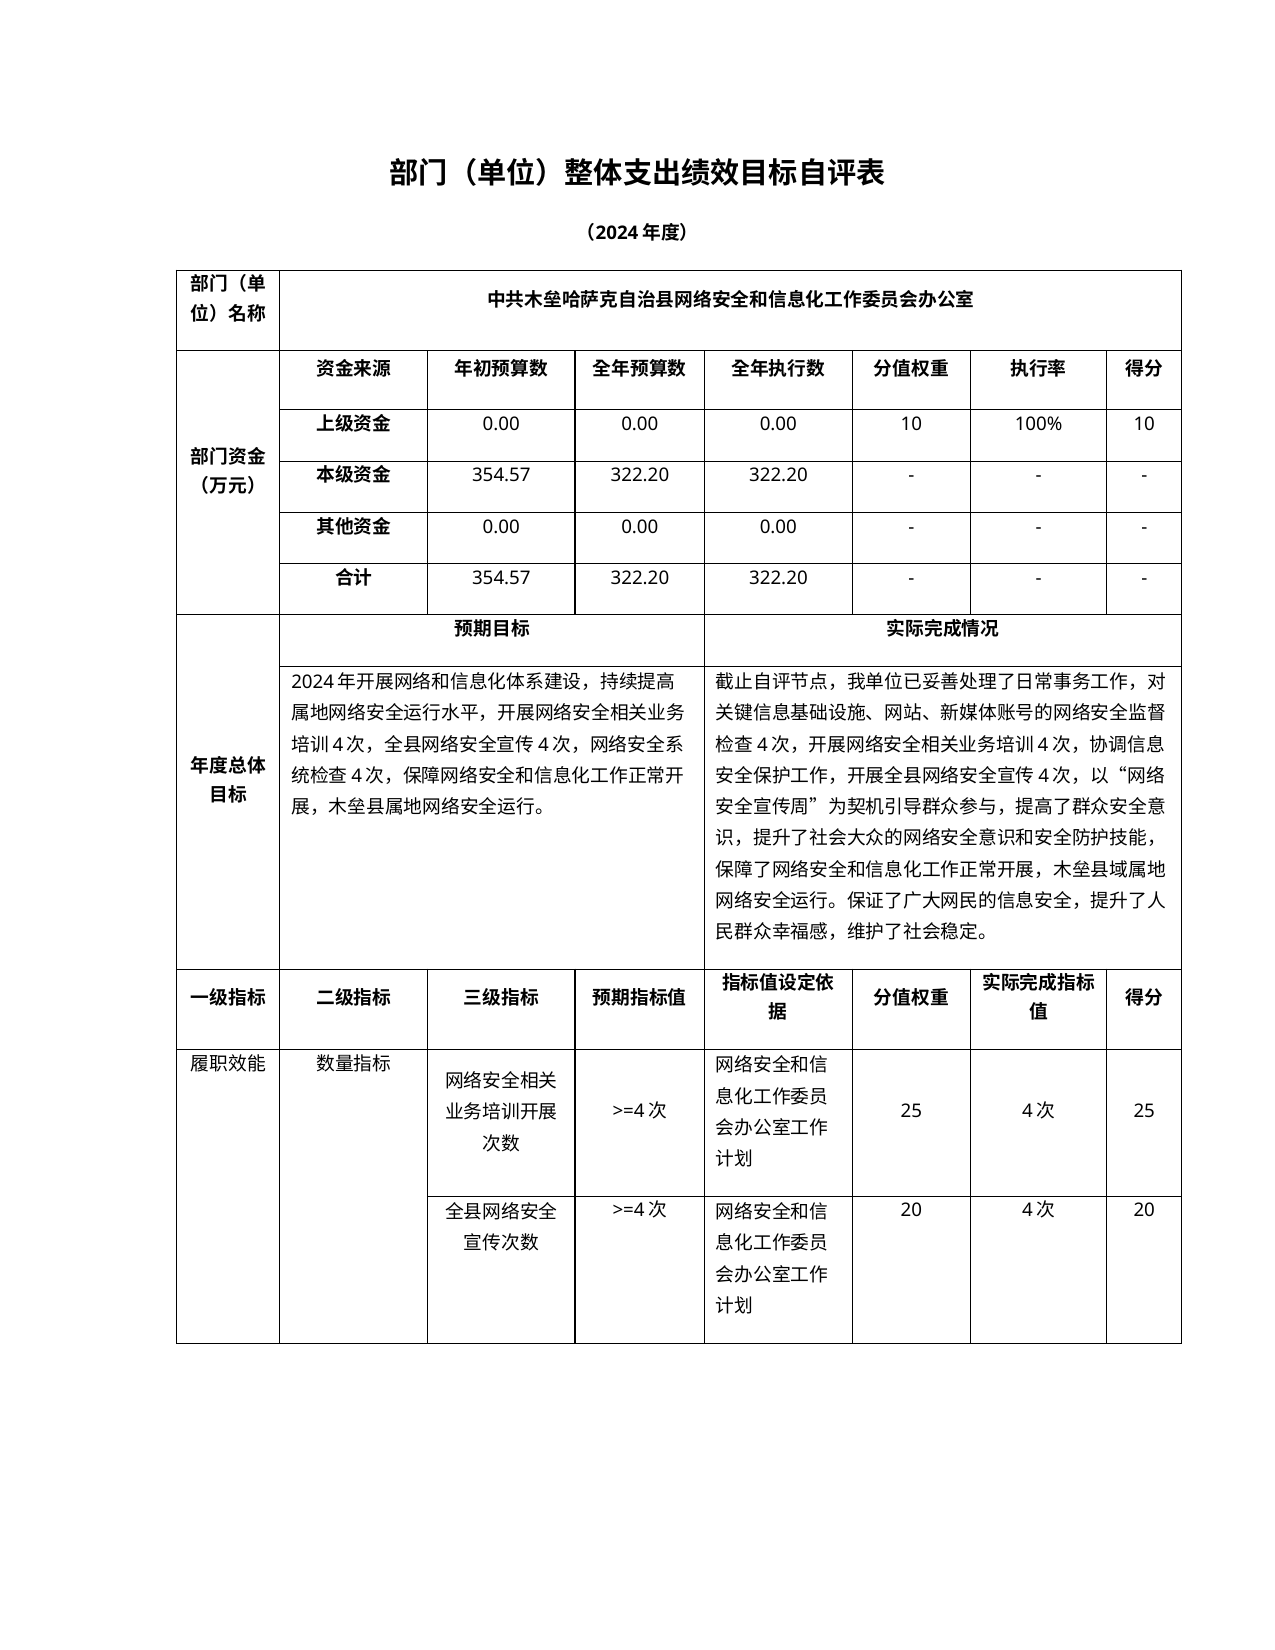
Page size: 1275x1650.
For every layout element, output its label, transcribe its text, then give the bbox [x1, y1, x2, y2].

table_cell 得分 [1107, 351, 1181, 409]
table_cell 得分 [1107, 970, 1181, 1049]
table_cell 执行率 [971, 351, 1106, 409]
table_cell 354.57 [428, 564, 574, 614]
table_cell 100% [971, 410, 1106, 461]
table_cell 合计 [280, 564, 427, 614]
table_cell 10 [853, 410, 970, 461]
table_cell 二级指标 [280, 970, 427, 1049]
table_cell 322.20 [705, 462, 852, 512]
table_cell 分值权重 [853, 970, 970, 1049]
table_cell 全县网络安全宣传次数 [428, 1197, 574, 1342]
table_cell 实际完成指标值 [971, 970, 1106, 1049]
table_cell 预期目标 [280, 615, 704, 666]
table_cell 实际完成情况 [705, 615, 1181, 666]
table_cell 322.20 [705, 564, 852, 614]
table_cell 履职效能 [177, 1050, 279, 1342]
table_cell 20 [1107, 1197, 1181, 1342]
table_cell - [971, 564, 1106, 614]
table_cell 0.00 [705, 513, 852, 563]
table_header 中共木垒哈萨克自治县网络安全和信息化工作委员会办公室 [280, 271, 1181, 350]
table_header 部门（单位）名称 [177, 271, 279, 350]
table_cell 一级指标 [177, 970, 279, 1049]
table_cell 本级资金 [280, 462, 427, 512]
table_cell 20 [853, 1197, 970, 1342]
table_cell 预期指标值 [576, 970, 704, 1049]
table_cell 年度总体目标 [177, 615, 279, 968]
table_cell - [853, 462, 970, 512]
table_cell - [971, 462, 1106, 512]
text 部门（单位）整体支出绩效目标自评表 [187, 150, 1087, 192]
table_cell 0.00 [576, 513, 704, 563]
table_cell 分值权重 [853, 351, 970, 409]
table_cell 部门资金（万元） [177, 351, 279, 614]
table_cell 资金来源 [280, 351, 427, 409]
table_cell 0.00 [576, 410, 704, 461]
table_cell - [1107, 513, 1181, 563]
table_cell 年初预算数 [428, 351, 574, 409]
table_cell 全年执行数 [705, 351, 852, 409]
table_cell 上级资金 [280, 410, 427, 461]
table_cell 三级指标 [428, 970, 574, 1049]
table_cell 25 [1107, 1050, 1181, 1196]
table_cell 322.20 [576, 462, 704, 512]
table_cell 网络安全相关业务培训开展次数 [428, 1050, 574, 1196]
table_cell 25 [853, 1050, 970, 1196]
table_cell >=4次 [576, 1050, 704, 1196]
table_cell - [1107, 564, 1181, 614]
text （2024年度） [187, 219, 1087, 245]
table_cell - [971, 513, 1106, 563]
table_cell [705, 1197, 852, 1342]
table_cell - [853, 564, 970, 614]
table_cell >=4次 [576, 1197, 704, 1342]
table_cell 其他资金 [280, 513, 427, 563]
table_cell 4次 [971, 1050, 1106, 1196]
table_cell 0.00 [428, 410, 574, 461]
table_cell 全年预算数 [576, 351, 704, 409]
table_cell 10 [1107, 410, 1181, 461]
table_cell 指标值设定依据 [705, 970, 852, 1049]
table_cell 322.20 [576, 564, 704, 614]
table_cell 2024年开展网络和信息化体系建设，持续提高属地网络安全运行水平，开展网络安全相关业务培训4次，全县网络安全宣传4次，网络安全系统检查4次，保障网络安全和信息化工作正常开展，木垒县属地网络安全运行。 [280, 667, 704, 968]
table_cell 4次 [971, 1197, 1106, 1342]
table_cell - [853, 513, 970, 563]
table_cell 354.57 [428, 462, 574, 512]
table_cell 截止自评节点，我单位已妥善处理了日常事务工作，对关键信息基础设施、网站、新媒体账号的网络安全监督检查4次，开展网络安全相关业务培训4次，协调信息安全保护工作，开展全县网络安全宣传4次，以“网络安全宣传周”为契机引导群众参与，提高了群众安全意识，提升了社会大众的网络安全意识和安全防护技能，保障了网络安全和信息化工作正常开展，木垒县域属地网络安全运行。保证了广大网民的信息安全，提升了人民群众幸福感，维护了社会稳定。 [705, 667, 1181, 968]
table_cell 0.00 [705, 410, 852, 461]
table_cell 网络安全和信息化工作委员会办公室工作计划 [705, 1050, 852, 1196]
table_cell - [1107, 462, 1181, 512]
table_cell 0.00 [428, 513, 574, 563]
table_cell 数量指标 [280, 1050, 427, 1342]
